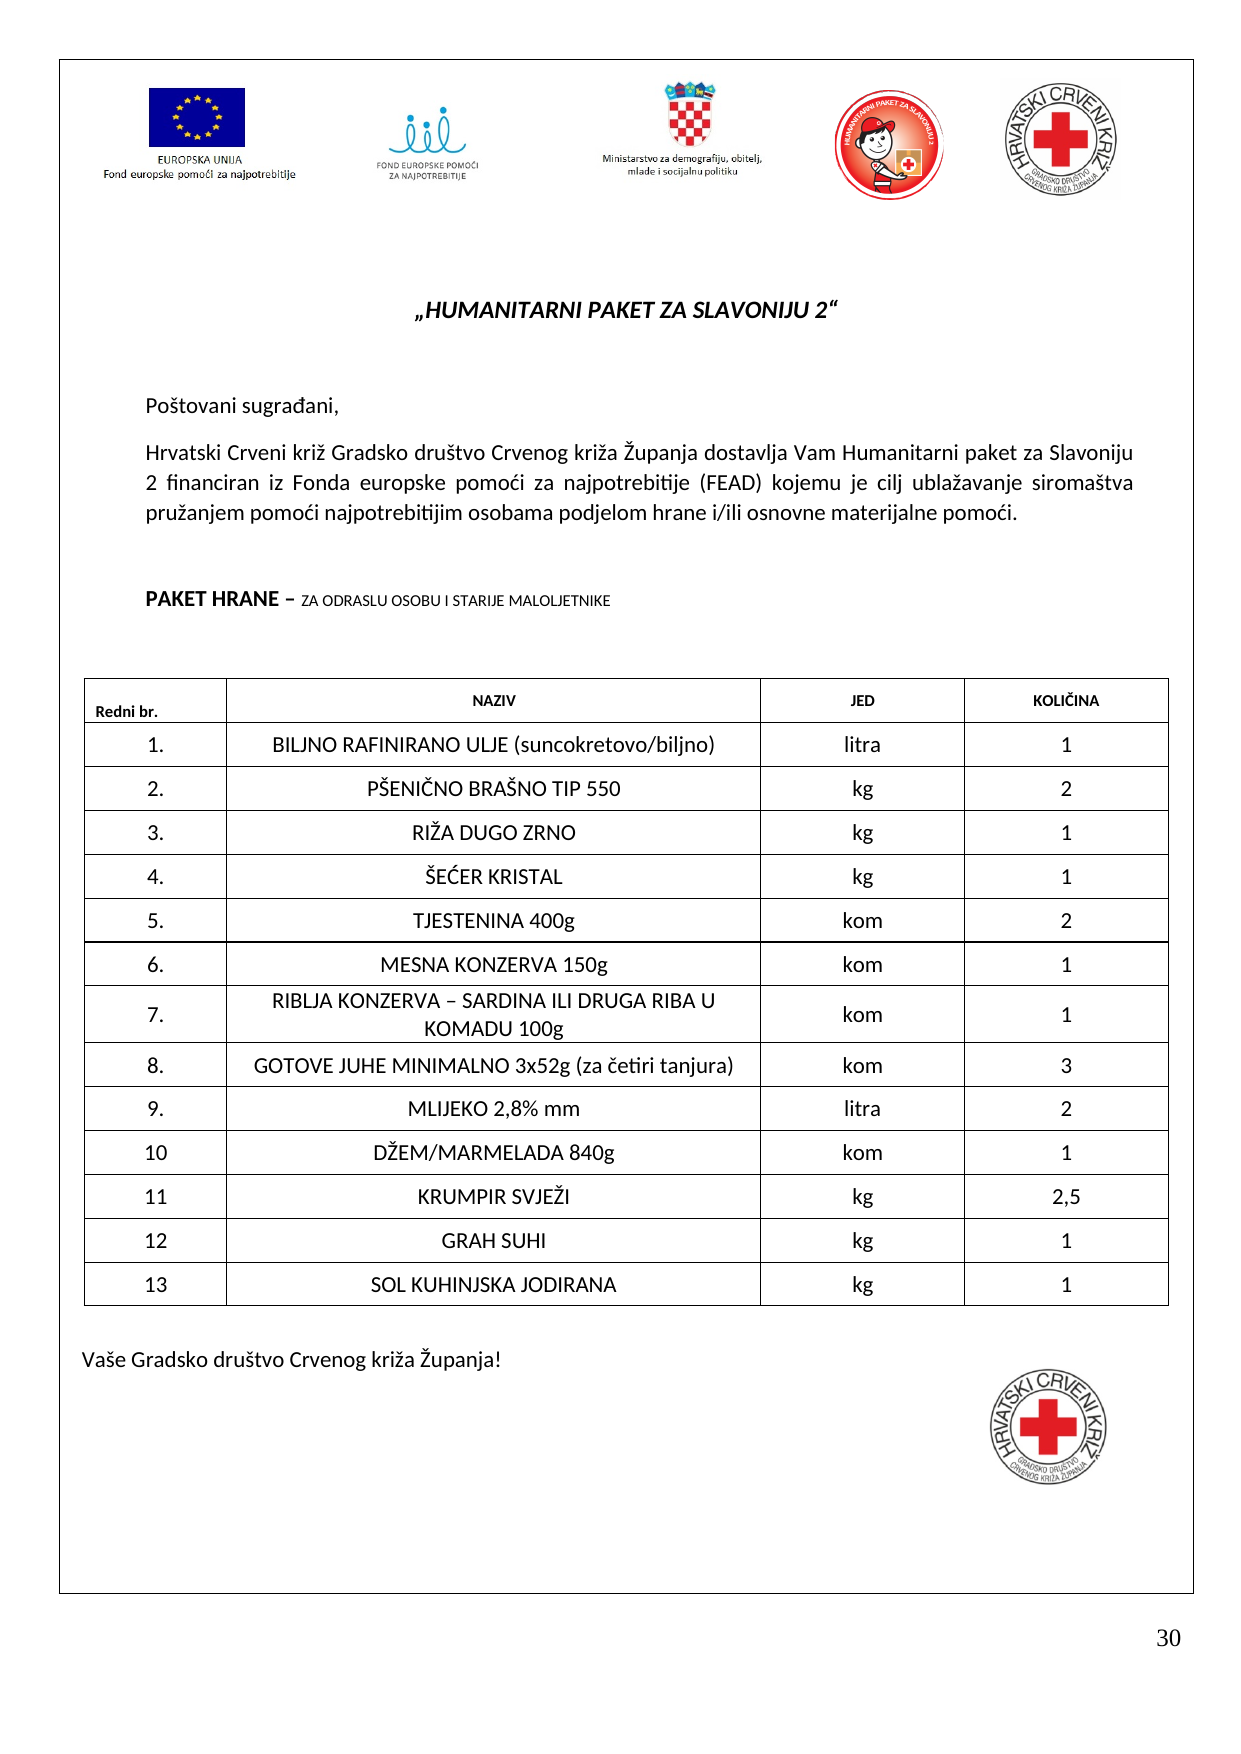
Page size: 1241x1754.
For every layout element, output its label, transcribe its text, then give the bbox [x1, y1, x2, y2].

picture [834, 90, 944, 200]
picture [335, 90, 517, 200]
picture [79, 70, 318, 200]
table_header „HUMANITARNI PAKET ZA SLAVONIJU 2“ Poštovani sugrađani, Hrvatski Crveni križ Gradsko društvo Crvenog križa Županja dostavlja Vam Humanitarni paket za Slavoniju 2 financiran iz Fonda europske pomoći za najpotrebitije (FEAD) kojemu je cilj ublažavanje siromaštva pružanjem pomoći najpotrebitijim osobama podjelom hrane i/ili osnovne materijalne pomoći. PAKET HRANE – ZA ODRASLU OSOBU I STARIJE MALOLJETNIKE Vaše Gradsko društvo Crvenog križa Županja! [60, 60, 1193, 1593]
picture [985, 1364, 1110, 1489]
picture [578, 74, 792, 200]
